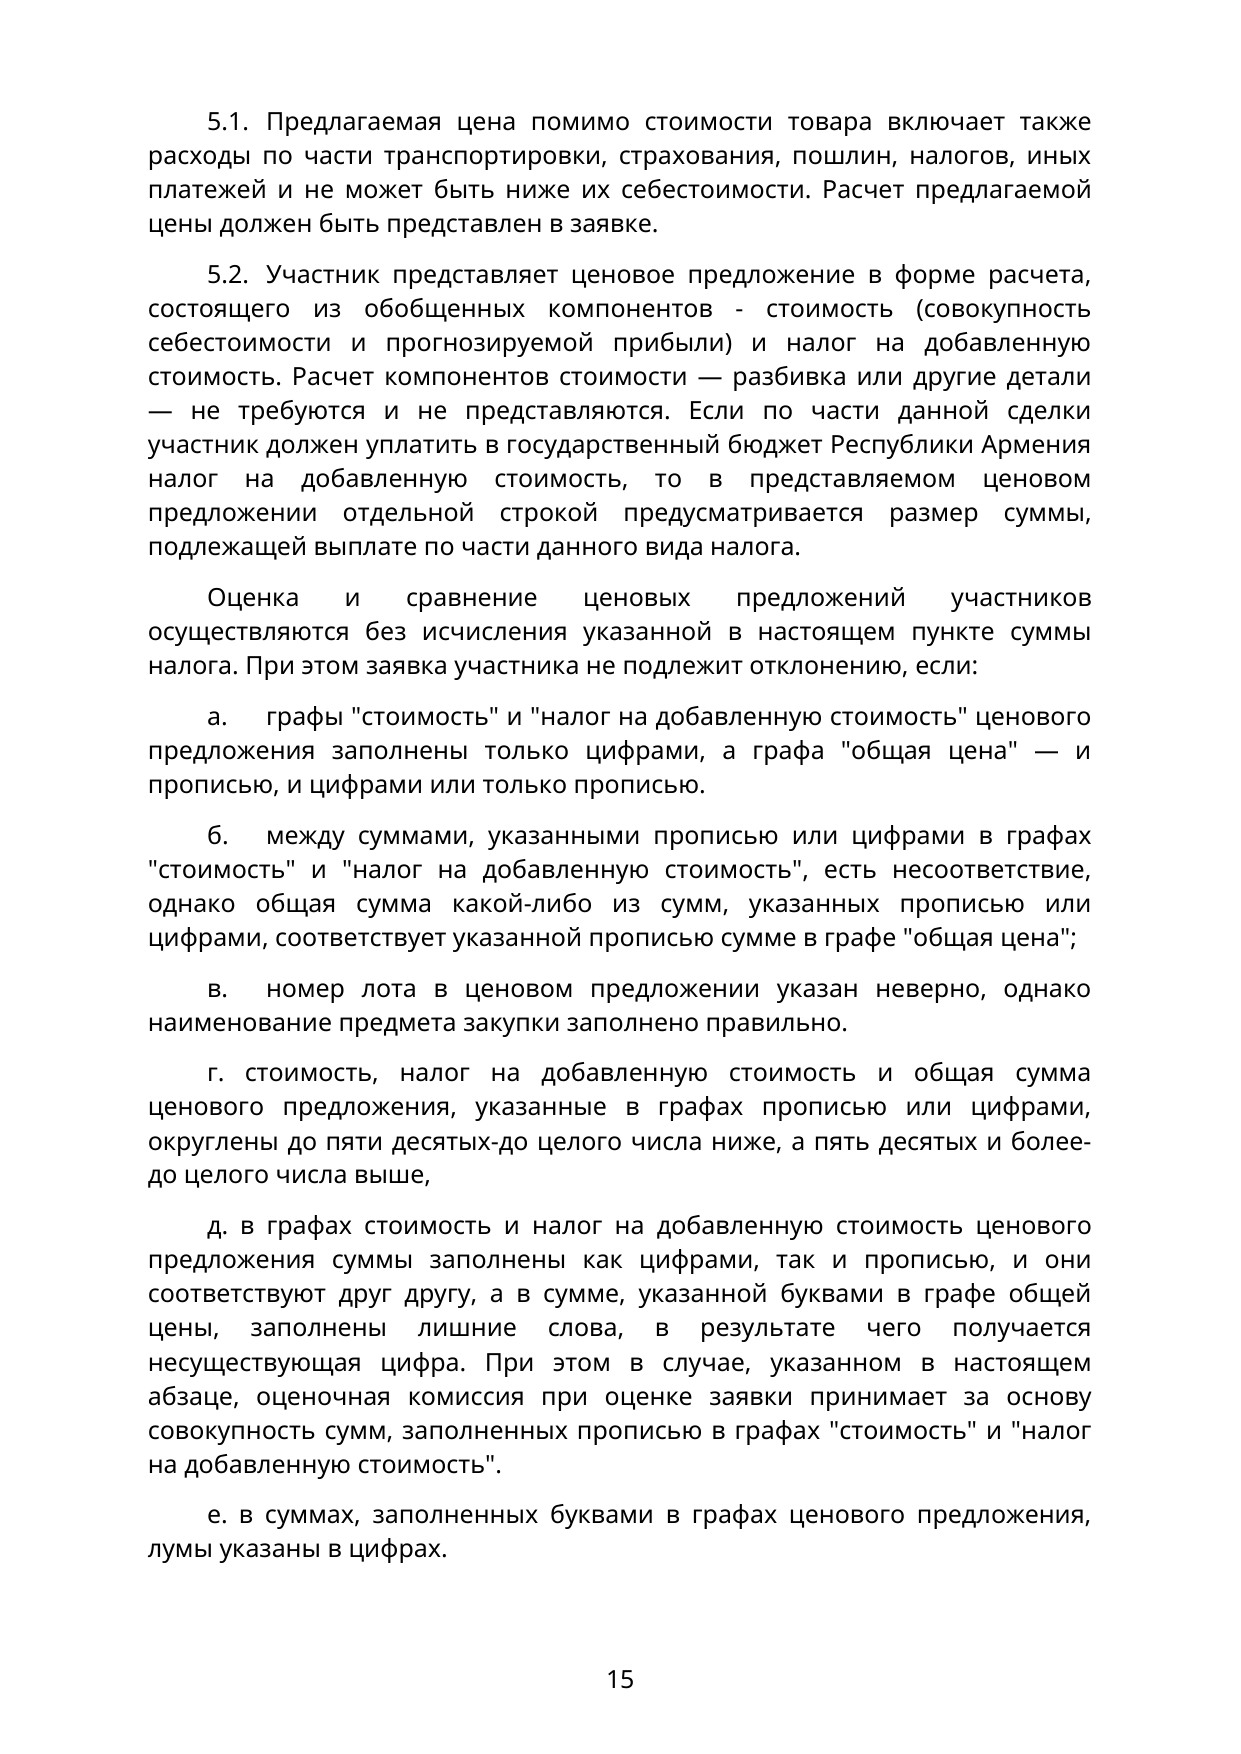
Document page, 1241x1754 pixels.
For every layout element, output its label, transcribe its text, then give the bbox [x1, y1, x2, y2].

text а. графы "стоимость" и "налог на добавленную стоимость" ценового предложения заполнены только цифрами, а графа "общая цена" — и прописью, и цифрами или только прописью. [148, 698, 1092, 801]
text е. в суммах, заполненных буквами в графах ценового предложения, лумы указаны в цифрах. [148, 1497, 1092, 1565]
text б. между суммами, указанными прописью или цифрами в графах "стоимость" и "налог на добавленную стоимость", есть несоответствие, однако общая сумма какой-либо из сумм, указанных прописью или цифрами, соответствует указанной прописью сумме в графе "общая цена"; [148, 817, 1092, 953]
text 5.1. Предлагаемая цена помимо стоимости товара включает также расходы по части транспортировки, страхования, пошлин, налогов, иных платежей и не может быть ниже их себестоимости. Расчет предлагаемой цены должен быть представлен в заявке. [148, 103, 1092, 240]
text г. стоимость, налог на добавленную стоимость и общая сумма ценового предложения, указанные в графах прописью или цифрами, округлены до пяти десятых-до целого числа ниже, а пять десятых и более-до целого числа выше, [148, 1055, 1092, 1191]
text Оценка и сравнение ценовых предложений участников осуществляются без исчисления указанной в настоящем пункте суммы налога. При этом заявка участника не подлежит отклонению, если: [148, 579, 1092, 682]
text в. номер лота в ценовом предложении указан неверно, однако наименование предмета закупки заполнено правильно. [148, 970, 1092, 1038]
text 5.2. Участник представляет ценовое предложение в форме расчета, состоящего из обобщенных компонентов - стоимость (совокупность себестоимости и прогнозируемой прибыли) и налог на добавленную стоимость. Расчет компонентов стоимости — разбивка или другие детали — не требуются и не представляются. Если по части данной сделки участник должен уплатить в государственный бюджет Республики Армения налог на добавленную стоимость, то в представляемом ценовом предложении отдельной строкой предусматривается размер суммы, подлежащей выплате по части данного вида налога. [148, 256, 1092, 563]
text д. в графах стоимость и налог на добавленную стоимость ценового предложения суммы заполнены как цифрами, так и прописью, и они соответствуют друг другу, а в сумме, указанной буквами в графе общей цены, заполнены лишние слова, в результате чего получается несуществующая цифра. При этом в случае, указанном в настоящем абзаце, оценочная комиссия при оценке заявки принимает за основу совокупность сумм, заполненных прописью в графах "стоимость" и "налог на добавленную стоимость". [148, 1208, 1092, 1480]
